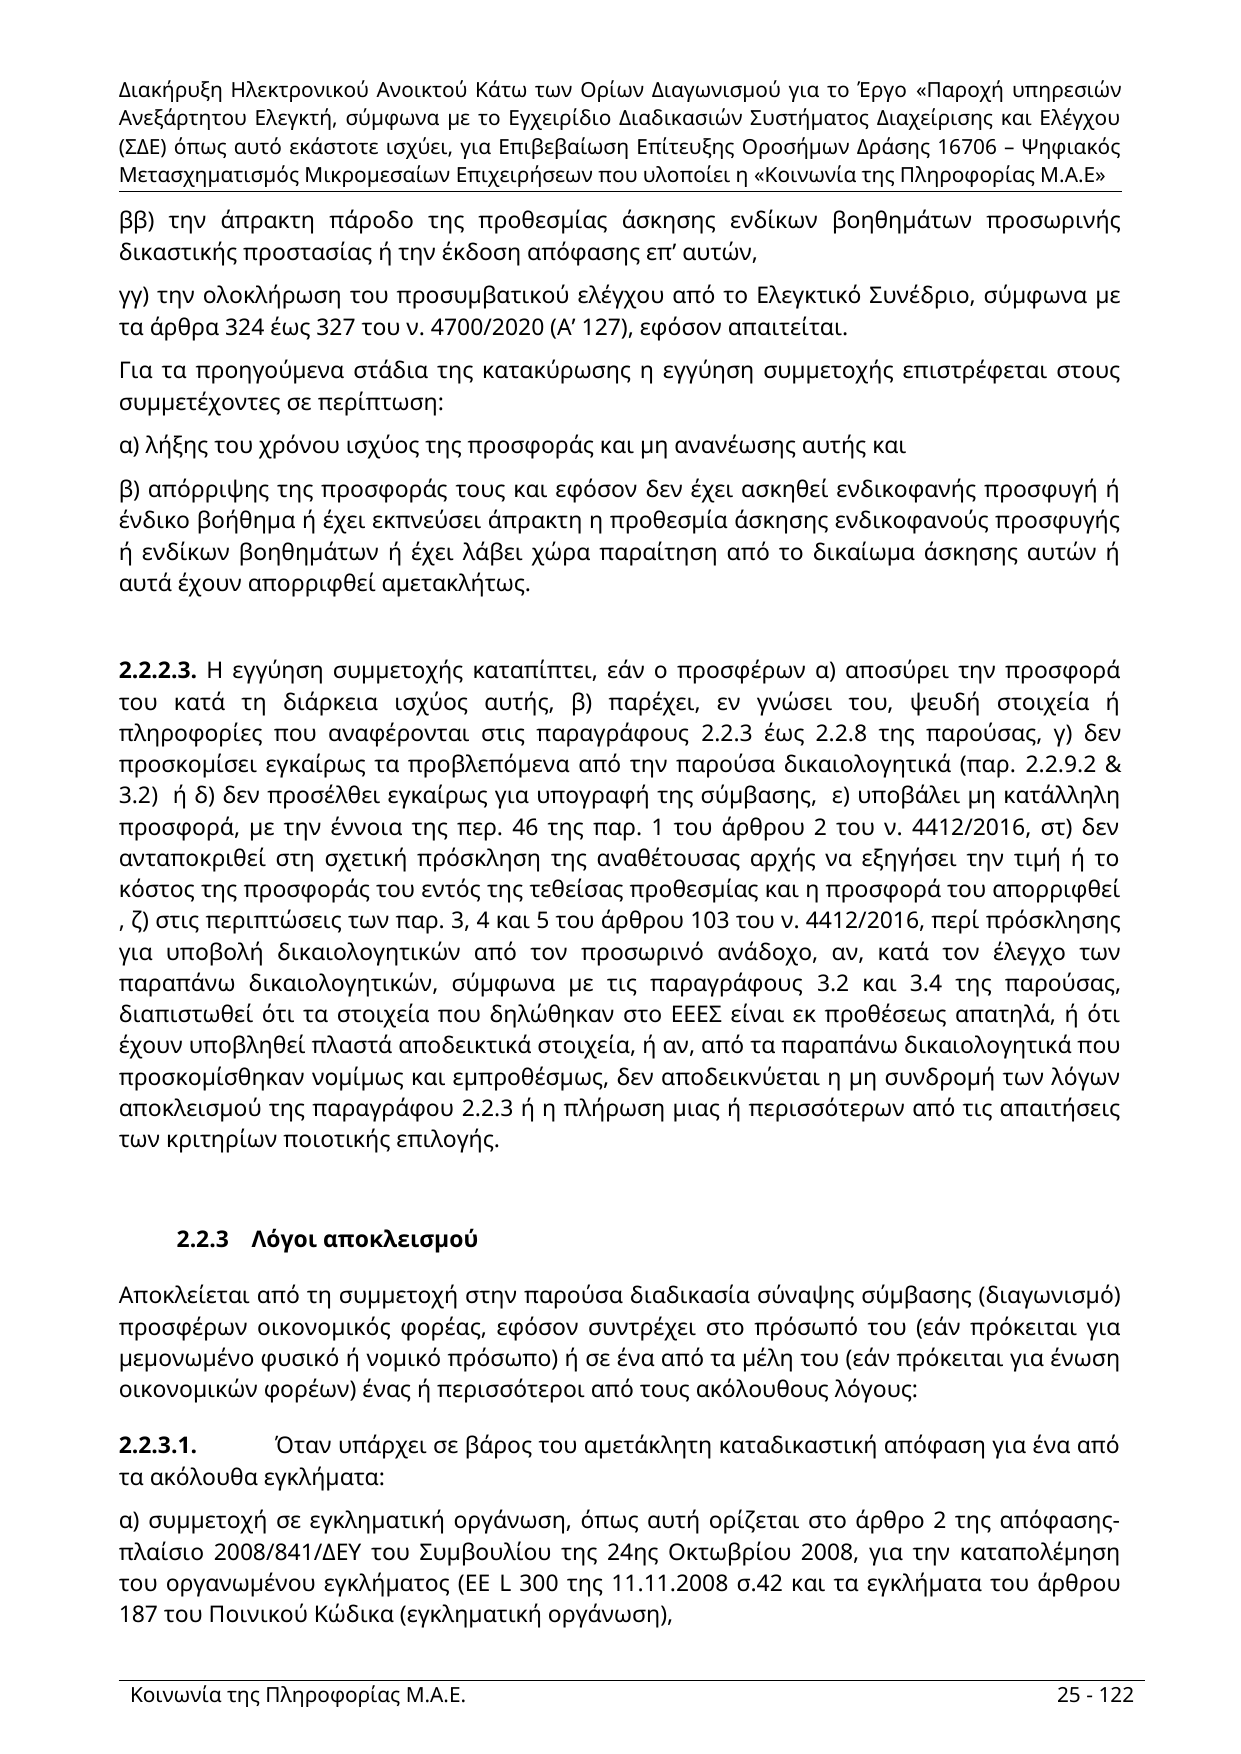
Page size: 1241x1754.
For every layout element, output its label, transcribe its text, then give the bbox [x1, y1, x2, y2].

text α) συμμετοχή σε εγκληματική οργάνωση, όπως αυτή ορίζεται στο άρθρο 2 της απόφασης-πλαίσιο 2008/841/ΔΕΥ του Συμβουλίου της 24ης Οκτωβρίου 2008, για την καταπολέμηση του οργανωμένου εγκλήματος (ΕΕ L 300 της 11.11.2008 σ.42 και τα εγκλήματα του άρθρου 187 του Ποινικού Κώδικα (εγκληματική οργάνωση), [118, 1504, 1122, 1629]
text ββ) την άπρακτη πάροδο της προθεσμίας άσκησης ενδίκων βοηθημάτων προσωρινής δικαστικής προστασίας ή την έκδοση απόφασης επ’ αυτών, [118, 204, 1122, 267]
text Αποκλείεται από τη συμμετοχή στην παρούσα διαδικασία σύναψης σύμβασης (διαγωνισμό) προσφέρων οικονομικός φορέας, εφόσον συντρέχει στο πρόσωπό του (εάν πρόκειται για μεμονωμένο φυσικό ή νομικό πρόσωπο) ή σε ένα από τα μέλη του (εάν πρόκειται για ένωση οικονομικών φορέων) ένας ή περισσότεροι από τους ακόλουθους λόγους: [118, 1279, 1122, 1404]
text γγ) την ολοκλήρωση του προσυμβατικού ελέγχου από το Ελεγκτικό Συνέδριο, σύμφωνα με τα άρθρα 324 έως 327 του ν. 4700/2020 (Α’ 127), εφόσον απαιτείται. [118, 279, 1122, 342]
list Όταν υπάρχει σε βάρος του αμετάκλητη καταδικαστική απόφαση για ένα από τα ακόλουθα εγκλήματα: [118, 1429, 1122, 1492]
text 2.2.2.3. Η εγγύηση συμμετοχής καταπίπτει, εάν ο προσφέρων α) αποσύρει την προσφορά του κατά τη διάρκεια ισχύος αυτής, β) παρέχει, εν γνώσει του, ψευδή στοιχεία ή πληροφορίες που αναφέρονται στις παραγράφους 2.2.3 έως 2.2.8 της παρούσας, γ) δεν προσκομίσει εγκαίρως τα προβλεπόμενα από την παρούσα δικαιολογητικά (παρ. 2.2.9.2 & 3.2) ή δ) δεν προσέλθει εγκαίρως για υπογραφή της σύμβασης, ε) υποβάλει μη κατάλληλη προσφορά, με την έννοια της περ. 46 της παρ. 1 του άρθρου 2 του ν. 4412/2016, στ) δεν ανταποκριθεί στη σχετική πρόσκληση της αναθέτουσας αρχής να εξηγήσει την τιμή ή το κόστος της προσφοράς του εντός της τεθείσας προθεσμίας και η προσφορά του απορριφθεί , ζ) στις περιπτώσεις των παρ. 3, 4 και 5 του άρθρου 103 του ν. 4412/2016, περί πρόσκλησης για υποβολή δικαιολογητικών από τον προσωρινό ανάδοχο, αν, κατά τον έλεγχο των παραπάνω δικαιολογητικών, σύμφωνα με τις παραγράφους 3.2 και 3.4 της παρούσας, διαπιστωθεί ότι τα στοιχεία που δηλώθηκαν στο ΕΕΕΣ είναι εκ προθέσεως απατηλά, ή ότι έχουν υποβληθεί πλαστά αποδεικτικά στοιχεία, ή αν, από τα παραπάνω δικαιολογητικά που προσκομίσθηκαν νομίμως και εμπροθέσμως, δεν αποδεικνύεται η μη συνδρομή των λόγων αποκλεισμού της παραγράφου 2.2.3 ή η πλήρωση μιας ή περισσότερων από τις απαιτήσεις των κριτηρίων ποιοτικής επιλογής. [118, 654, 1122, 1154]
text α) λήξης του χρόνου ισχύος της προσφοράς και μη ανανέωσης αυτής και [118, 429, 1122, 461]
text Για τα προηγούμενα στάδια της κατακύρωσης η εγγύηση συμμετοχής επιστρέφεται στους συμμετέχοντες σε περίπτωση: [118, 354, 1122, 417]
subtitle Λόγοι αποκλεισμού [176, 1223, 1122, 1254]
text β) απόρριψης της προσφοράς τους και εφόσον δεν έχει ασκηθεί ενδικοφανής προσφυγή ή ένδικο βοήθημα ή έχει εκπνεύσει άπρακτη η προθεσμία άσκησης ενδικοφανούς προσφυγής ή ενδίκων βοηθημάτων ή έχει λάβει χώρα παραίτηση από το δικαίωμα άσκησης αυτών ή αυτά έχουν απορριφθεί αμετακλήτως. [118, 473, 1122, 598]
